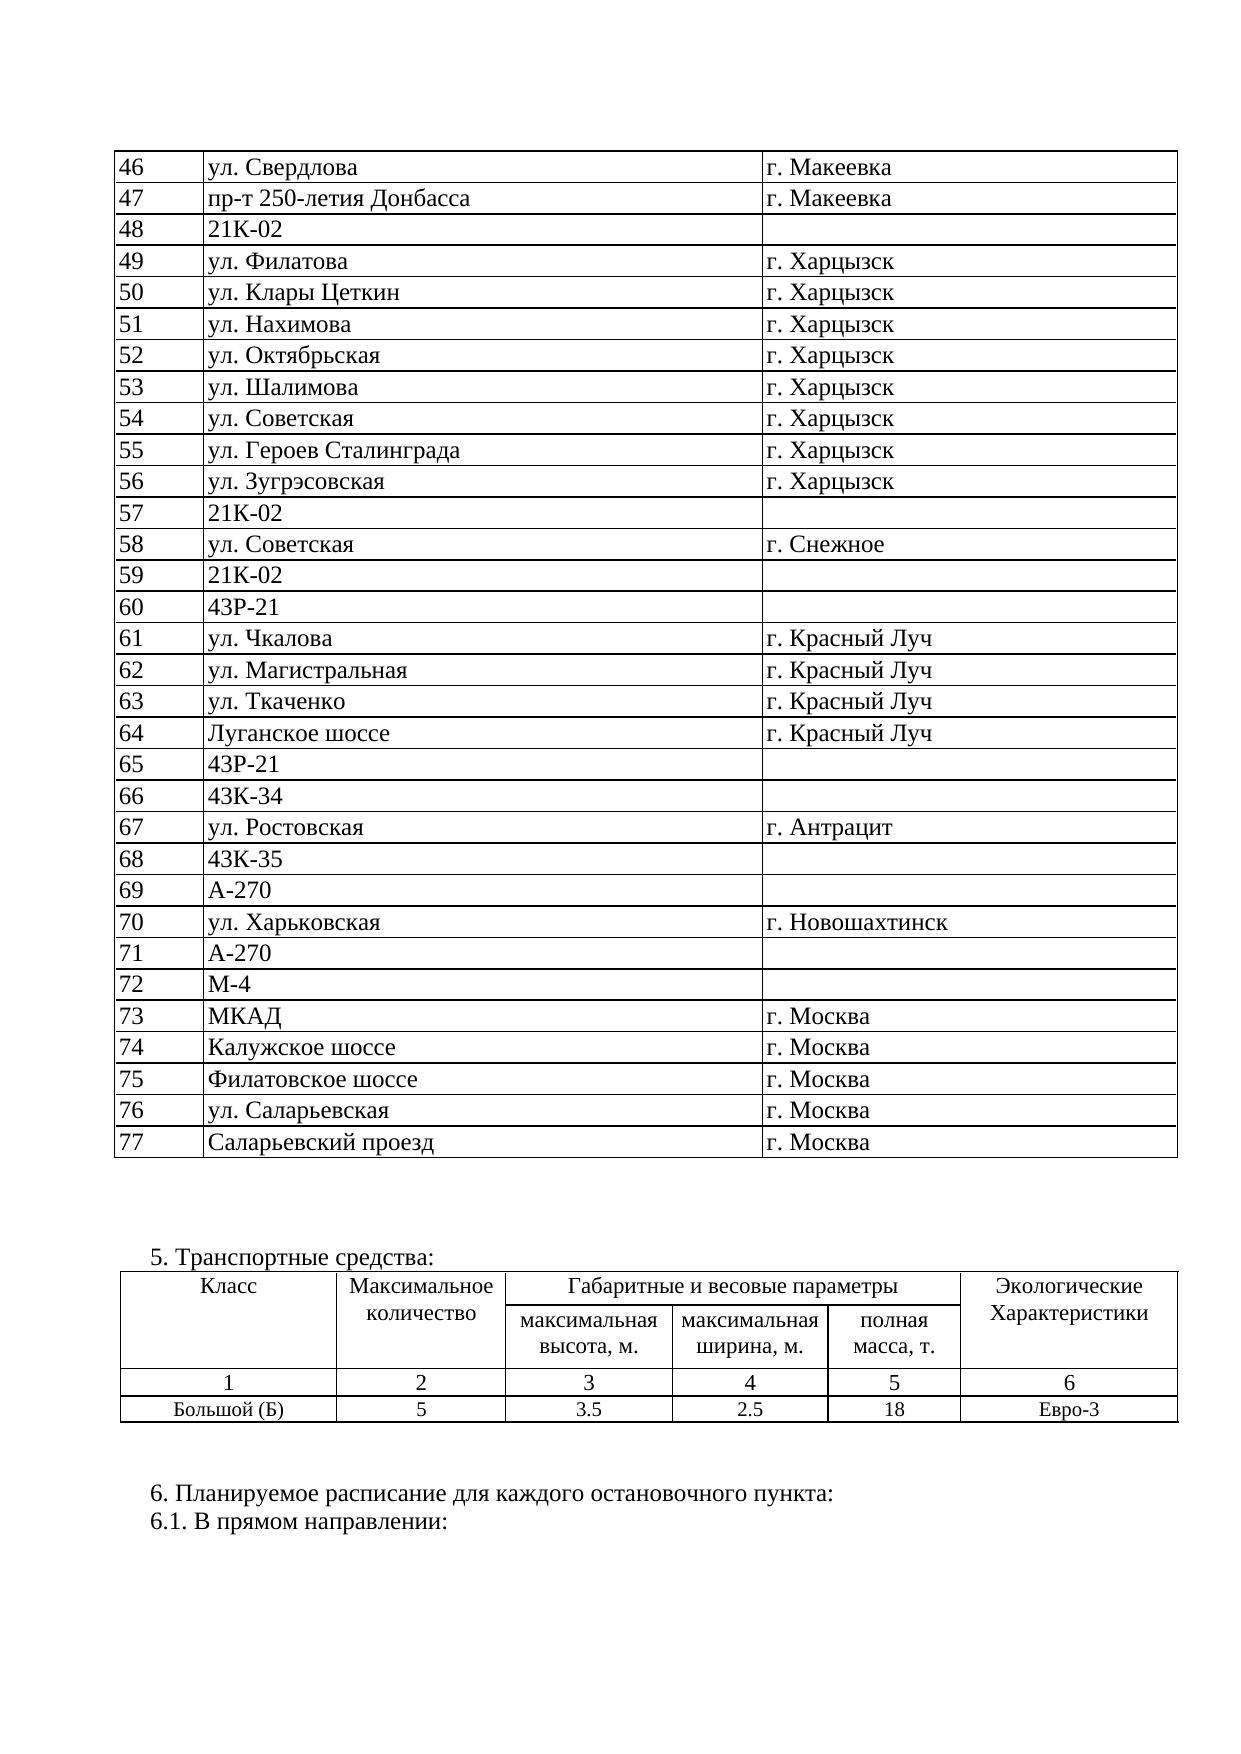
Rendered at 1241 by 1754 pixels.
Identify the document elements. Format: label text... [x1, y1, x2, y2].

table_cell г. Макеевка [763, 181, 1177, 213]
table_cell 5 [337, 1397, 505, 1421]
table_cell 58 [115, 529, 203, 559]
table_cell ул. Октябрьская [204, 340, 762, 370]
table_cell 21К-02 [204, 561, 762, 590]
table_header Экологические Характеристики [961, 1272, 1177, 1367]
table_cell 67 [115, 812, 203, 842]
table_header Класс [121, 1272, 336, 1367]
table_cell [763, 559, 1177, 590]
table_cell 18 [829, 1397, 960, 1421]
table_cell 73 [115, 1000, 203, 1031]
table_cell 69 [115, 875, 203, 905]
table_cell 52 [115, 340, 203, 370]
table_cell 62 [115, 654, 203, 685]
table_cell 53 [115, 371, 203, 402]
table_cell А-270 [204, 938, 762, 968]
table_cell 61 [115, 623, 203, 653]
table_cell ул. Зугрэсовская [204, 466, 762, 496]
table_cell г. Москва [763, 1094, 1177, 1125]
table_cell МКАД [204, 1001, 762, 1031]
table_cell [763, 748, 1177, 779]
table_cell [763, 968, 1177, 999]
table_cell ул. Свердлова [204, 152, 762, 181]
table_cell [763, 496, 1177, 527]
table_cell Саларьевский проезд [204, 1127, 762, 1157]
table_cell ул. Ткаченко [204, 686, 762, 716]
table_cell ул. Советская [204, 529, 762, 559]
table_cell полная масса, т. [829, 1306, 960, 1367]
table_cell [763, 874, 1177, 905]
table_cell А-270 [204, 875, 762, 905]
text 5. Транспортные средства: [150, 1242, 1090, 1271]
table_cell 21К-02 [204, 215, 762, 244]
table_cell 60 [115, 591, 203, 622]
table_cell 63 [115, 686, 203, 716]
table_cell ул. Нахимова [204, 309, 762, 339]
table_cell г. Макеевка [763, 152, 1177, 181]
table_cell 49 [115, 245, 203, 276]
table_cell 75 [115, 1063, 203, 1094]
table_cell 72 [115, 969, 203, 999]
table_cell г. Харцызск [763, 276, 1177, 307]
table_cell [763, 590, 1177, 622]
table_cell г. Харцызск [763, 370, 1177, 402]
table_cell максимальная высота, м. [506, 1306, 672, 1367]
table_cell 2 [337, 1369, 505, 1395]
table_cell 48 [115, 214, 203, 244]
table_cell ул. Клары Цеткин [204, 277, 762, 307]
table_cell 43Р-21 [204, 592, 762, 622]
table_cell 3.5 [506, 1397, 672, 1421]
table_cell 64 [115, 717, 203, 748]
table_cell Луганское шоссе [204, 718, 762, 748]
table_cell 70 [115, 906, 203, 936]
table_cell [763, 779, 1177, 811]
table_cell ул. Героев Сталинграда [204, 435, 762, 464]
table_cell г. Красный Луч [763, 653, 1177, 685]
table_cell г. Харцызск [763, 402, 1177, 433]
table_cell Большой (Б) [121, 1397, 336, 1421]
table_cell 6 [961, 1369, 1177, 1395]
table_cell 56 [115, 466, 203, 496]
table_cell г. Москва [763, 999, 1177, 1031]
table_header Габаритные и весовые параметры [506, 1272, 960, 1304]
table_cell г. Харцызск [763, 244, 1177, 276]
table_cell 74 [115, 1032, 203, 1062]
table_cell 50 [115, 277, 203, 307]
table_cell 51 [115, 308, 203, 339]
table_cell 47 [115, 183, 203, 213]
table_cell ул. Шалимова [204, 372, 762, 402]
table_cell 59 [115, 560, 203, 590]
table_cell г. Харцызск [763, 433, 1177, 464]
table_cell 66 [115, 780, 203, 811]
table_cell М-4 [204, 970, 762, 999]
table_cell 5 [829, 1369, 960, 1395]
text 6. Планируемое расписание для каждого остановочного пункта: [150, 1478, 1090, 1506]
table_cell ул. Саларьевская [204, 1095, 762, 1125]
table_cell максимальная ширина, м. [673, 1306, 827, 1367]
text 6.1. В прямом направлении: [150, 1506, 1090, 1535]
table_cell 43Р-21 [204, 749, 762, 779]
table_cell 65 [115, 749, 203, 779]
table_cell 3 [506, 1369, 672, 1395]
table_cell ул. Харьковская [204, 907, 762, 936]
table_cell г. Харцызск [763, 465, 1177, 496]
table_cell 57 [115, 497, 203, 527]
table_cell 68 [115, 843, 203, 873]
table_cell 21К-02 [204, 498, 762, 527]
table_cell [763, 842, 1177, 873]
table_cell г. Москва [763, 1062, 1177, 1094]
table_cell пр-т 250-летия Донбасса [204, 183, 762, 213]
table_cell г. Новошахтинск [763, 905, 1177, 936]
table_cell 2.5 [673, 1397, 827, 1421]
table_cell Калужское шоссе [204, 1032, 762, 1062]
table_cell 1 [121, 1369, 336, 1395]
table_cell 43К-35 [204, 844, 762, 873]
table_cell [763, 213, 1177, 244]
table_cell 46 [115, 152, 203, 181]
table_cell ул. Советская [204, 403, 762, 433]
table_cell г. Снежное [763, 528, 1177, 559]
table_cell 77 [115, 1126, 203, 1157]
table_cell ул. Чкалова [204, 623, 762, 653]
table_cell г. Москва [763, 1031, 1177, 1062]
table_cell Филатовское шоссе [204, 1064, 762, 1094]
table_cell ул. Ростовская [204, 812, 762, 842]
table_cell г. Харцызск [763, 307, 1177, 339]
table_cell г. Красный Луч [763, 622, 1177, 653]
table_cell [763, 936, 1177, 968]
table_cell 4 [673, 1369, 827, 1395]
table_cell 76 [115, 1095, 203, 1125]
table_cell 71 [115, 938, 203, 968]
table_header Максимальное количество [337, 1272, 505, 1367]
table_cell г. Москва [763, 1125, 1177, 1157]
table_cell Евро-3 [961, 1397, 1177, 1421]
table_cell г. Красный Луч [763, 716, 1177, 748]
table_cell 55 [115, 434, 203, 464]
table_cell 43К-34 [204, 781, 762, 811]
table_cell ул. Магистральная [204, 655, 762, 685]
table_cell г. Харцызск [763, 339, 1177, 370]
table_cell г. Красный Луч [763, 685, 1177, 716]
table_cell 54 [115, 403, 203, 433]
table_cell г. Антрацит [763, 811, 1177, 842]
table_cell ул. Филатова [204, 246, 762, 276]
